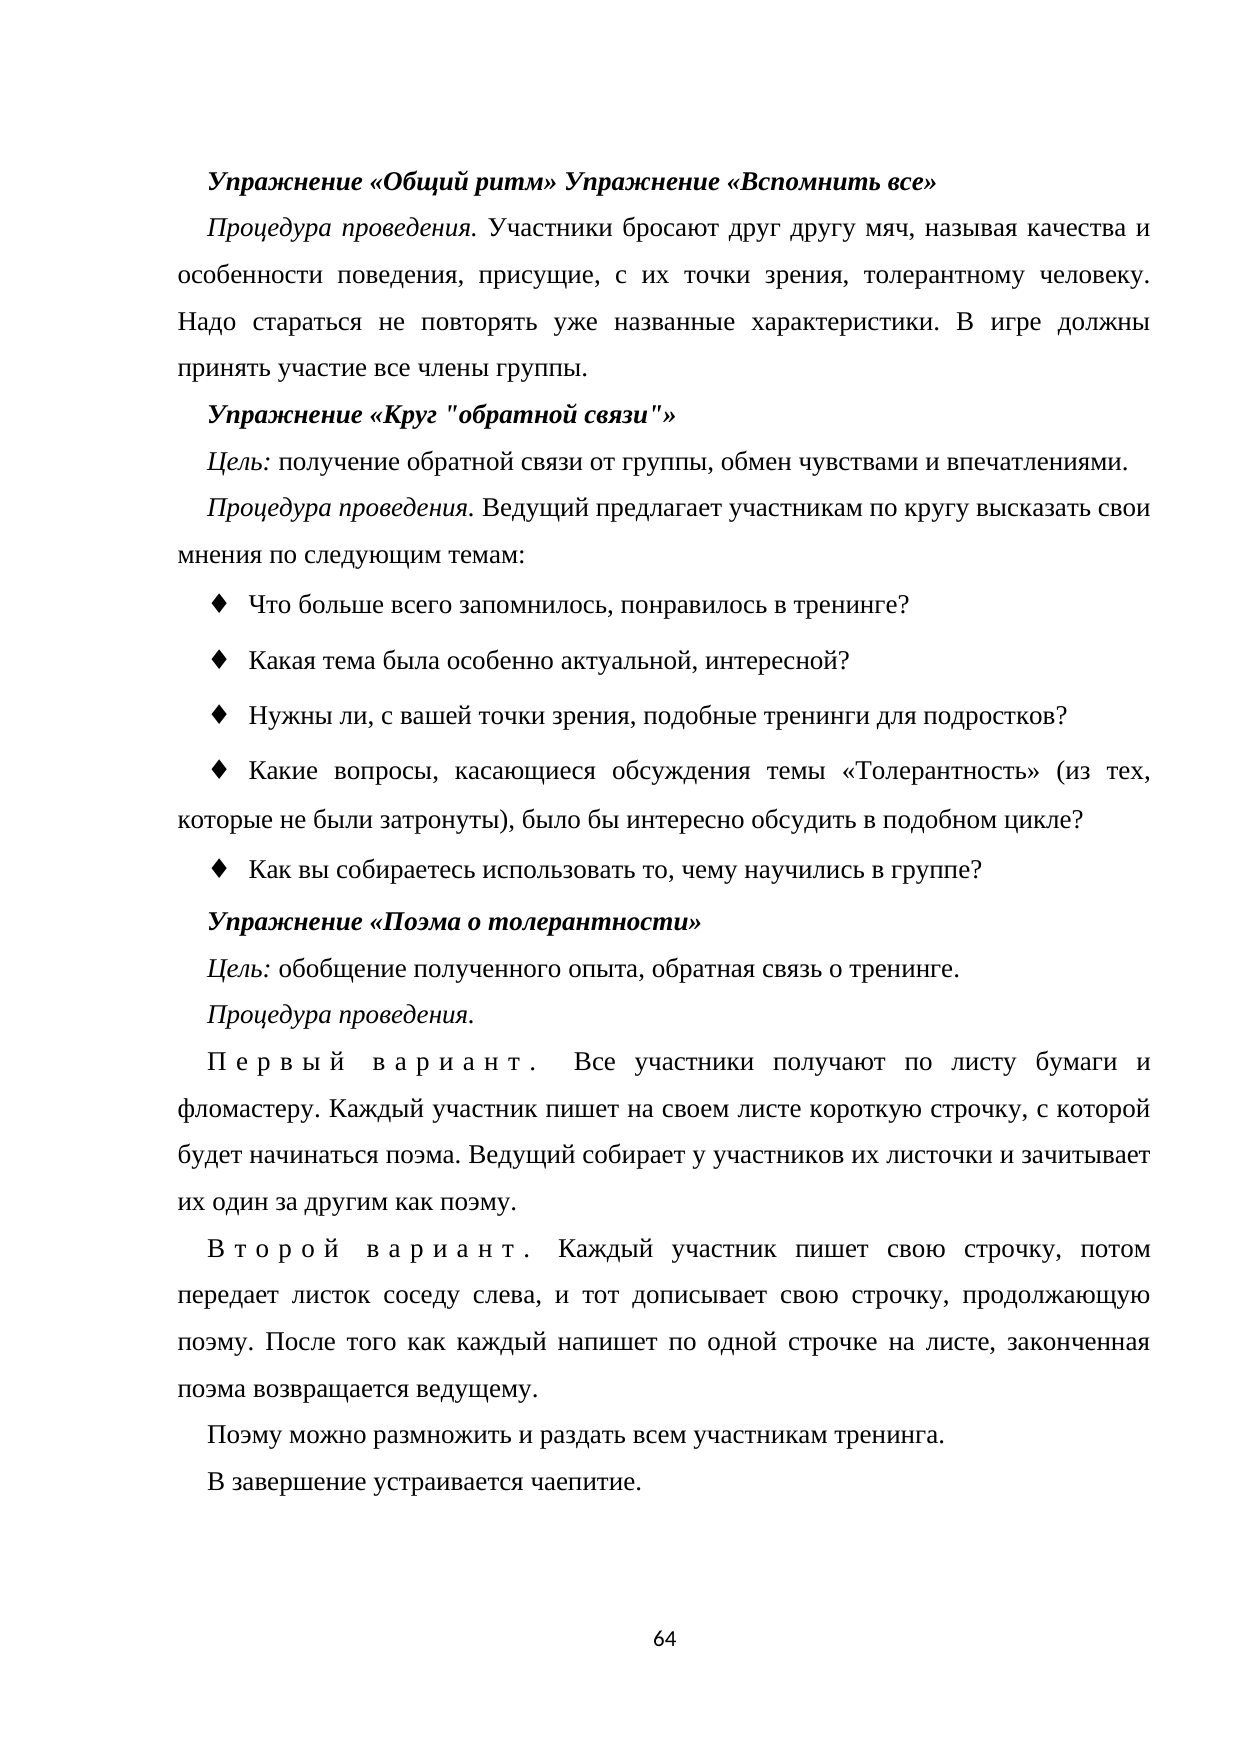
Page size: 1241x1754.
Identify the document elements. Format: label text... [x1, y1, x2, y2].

text Поэму можно размножить и раздать всем участникам тренинга. [177, 1418, 1152, 1449]
list Что больше всего запомнилось, понравилось в тренинге? [177, 585, 1152, 622]
list В завершение устраивается чаепитие. [177, 1465, 1152, 1496]
text Процедура проведения. Участники бросают друг другу мяч, называя качества и особенности поведения, присущие, с их точки зрения, толерантному человеку. Надо стараться не повторять уже названные характеристики. В игре должны принять участие все члены группы. [177, 211, 1152, 383]
text Упражнение «Поэма о толерантности» [177, 905, 1152, 936]
list Нужны ли, с вашей точки зрения, подобные тренинги для подростков? [177, 695, 1152, 732]
text Второй вариант. Каждый участник пишет свою строчку, потом передает листок соседу слева, и тот дописывает свою строчку, продолжающую поэму. После того как каждый напишет по одной строчке на листе, законченная поэма возвращается ведущему. [177, 1232, 1152, 1403]
list Как вы собираетесь использовать то, чему научились в группе? [177, 850, 1152, 887]
text Первый вариант. Все участники получают по листу бумаги и фломастеру. Каждый участник пишет на своем листе короткую строчку, с которой будет начинаться поэма. Ведущий собирает у участников их листочки и зачитывает их один за другим как поэму. [177, 1045, 1152, 1216]
text Цель: получение обратной связи от группы, обмен чувствами и впечатлениями. [177, 445, 1152, 476]
text Процедура проведения. [177, 998, 1152, 1029]
text Процедура проведения. Ведущий предлагает участникам по кругу высказать свои мнения по следующим темам: [177, 491, 1152, 569]
text Цель: обобщение полученного опыта, обратная связь о тренинге. [177, 952, 1152, 983]
list Какая тема была особенно актуальной, интересной? [177, 640, 1152, 677]
text Упражнение «Круг "обратной связи"» [177, 398, 1152, 429]
list Какие вопросы, касающиеся обсуждения темы «Толерантность» (из тех, которые не были затронуты), было бы интересно обсудить в подобном цикле? [177, 751, 1152, 834]
text Упражнение «Общий ритм» Упражнение «Вспомнить все» [177, 165, 1029, 196]
